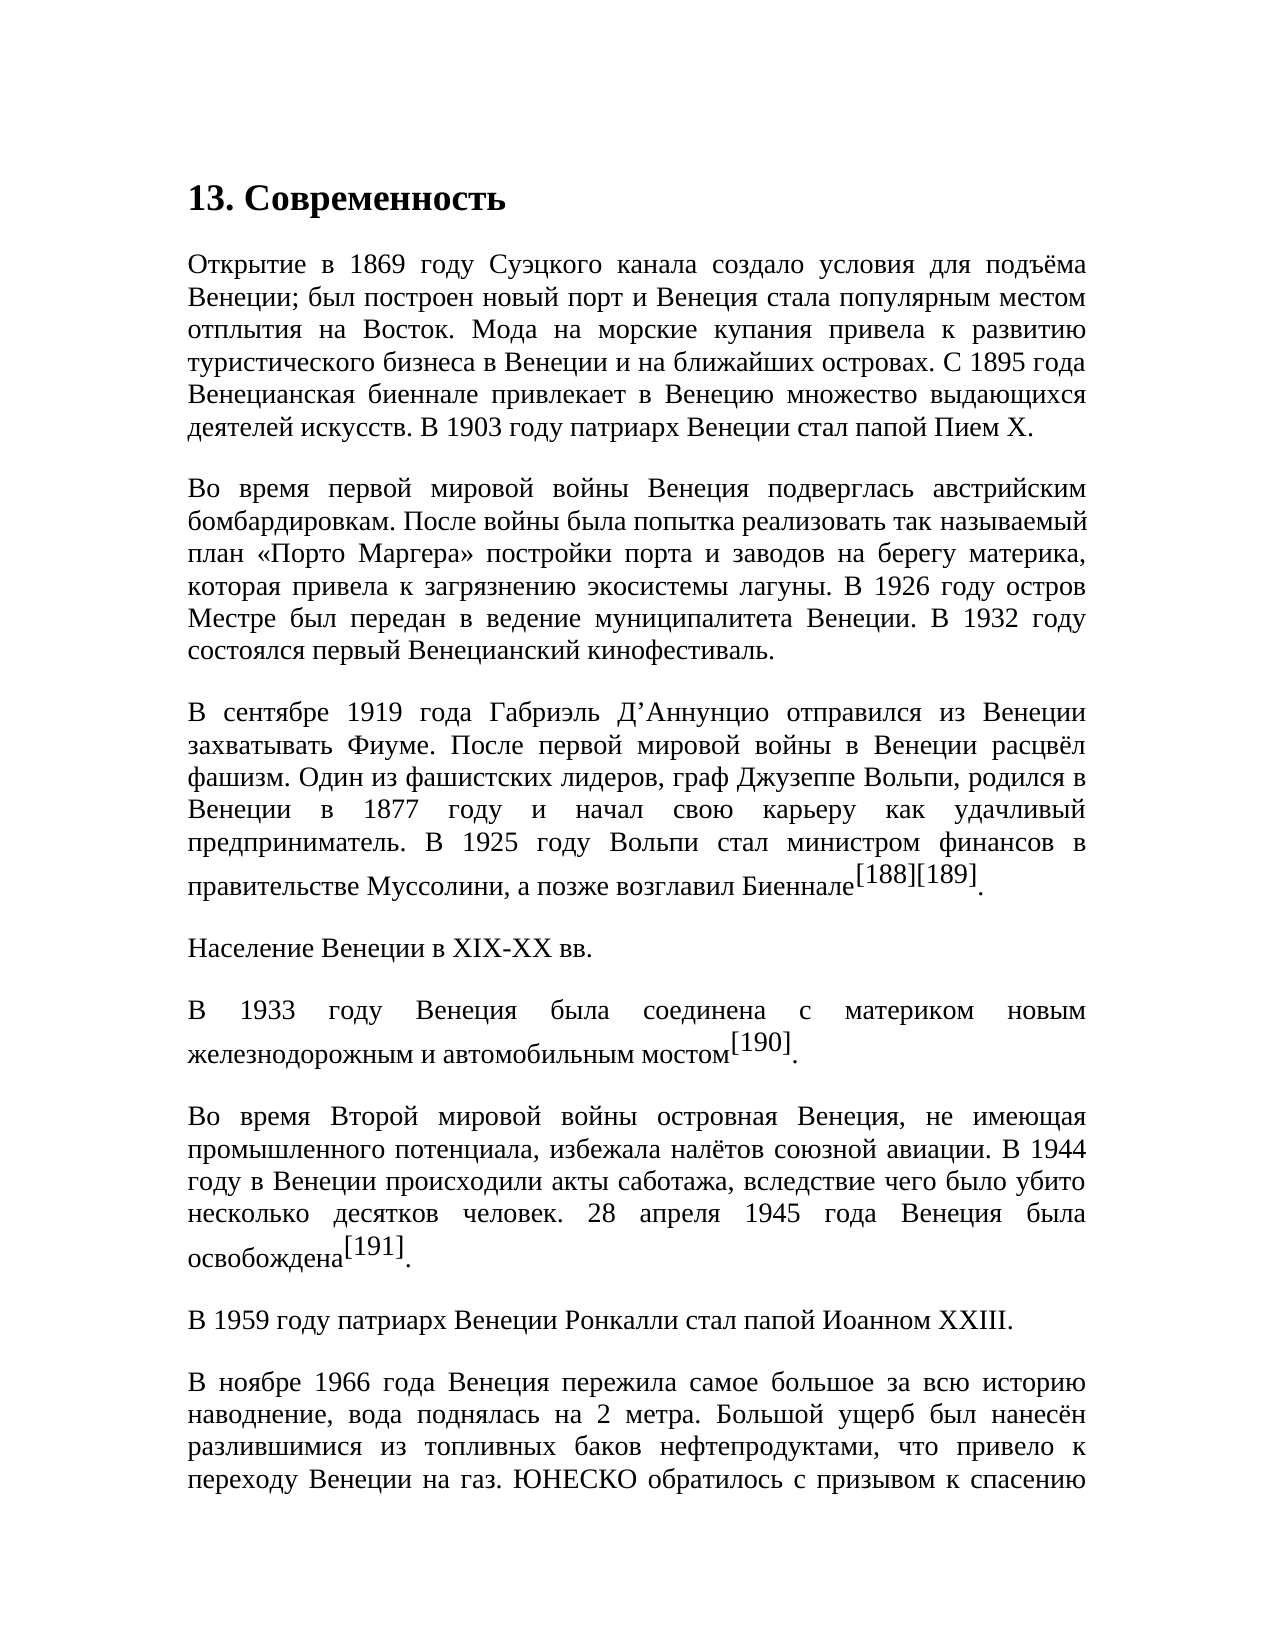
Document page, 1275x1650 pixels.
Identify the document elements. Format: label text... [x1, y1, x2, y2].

text Население Венеции в XIX-XX вв. [187, 931, 1087, 963]
text В 1933 году Венеция была соединена с материком новым железнодорожным и автомобильным мостом[190]. [187, 993, 1087, 1070]
text Открытие в 1869 году Суэцкого канала создало условия для подъёма Венеции; был построен новый порт и Венеция стала популярным местом отплытия на Восток. Мода на морские купания привела к развитию туристического бизнеса в Венеции и на ближайших островах. С 1895 года Венецианская биеннале привлекает в Венецию множество выдающихся деятелей искусств. В 1903 году патриарх Венеции стал папой Пием X. [187, 248, 1087, 442]
text Во время первой мировой войны Венеция подверглась австрийским бомбардировкам. После войны была попытка реализовать так называемый план «Порто Маргера» постройки порта и заводов на берегу материка, которая привела к загрязнению экосистемы лагуны. В 1926 году остров Местре был передан в ведение муниципалитета Венеции. В 1932 году состоялся первый Венецианский кинофестиваль. [187, 471, 1087, 666]
text В сентябре 1919 года Габриэль Д’Аннунцио отправился из Венеции захватывать Фиуме. После первой мировой войны в Венеции расцвёл фашизм. Один из фашистских лидеров, граф Джузеппе Вольпи, родился в Венеции в 1877 году и начал свою карьеру как удачливый предприниматель. В 1925 году Вольпи стал министром финансов в правительстве Муссолини, а позже возглавил Биеннале[188][189]. [187, 695, 1087, 902]
list 13. Современность [187, 175, 1087, 218]
text Во время Второй мировой войны островная Венеция, не имеющая промышленного потенциала, избежала налётов союзной авиации. В 1944 году в Венеции происходили акты саботажа, вследствие чего было убито несколько десятков человек. 28 апреля 1945 года Венеция была освобождена[191]. [187, 1099, 1087, 1273]
text В 1959 году патриарх Венеции Ронкалли стал папой Иоанном XXIII. [187, 1303, 1087, 1335]
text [187, 1364, 1087, 1494]
